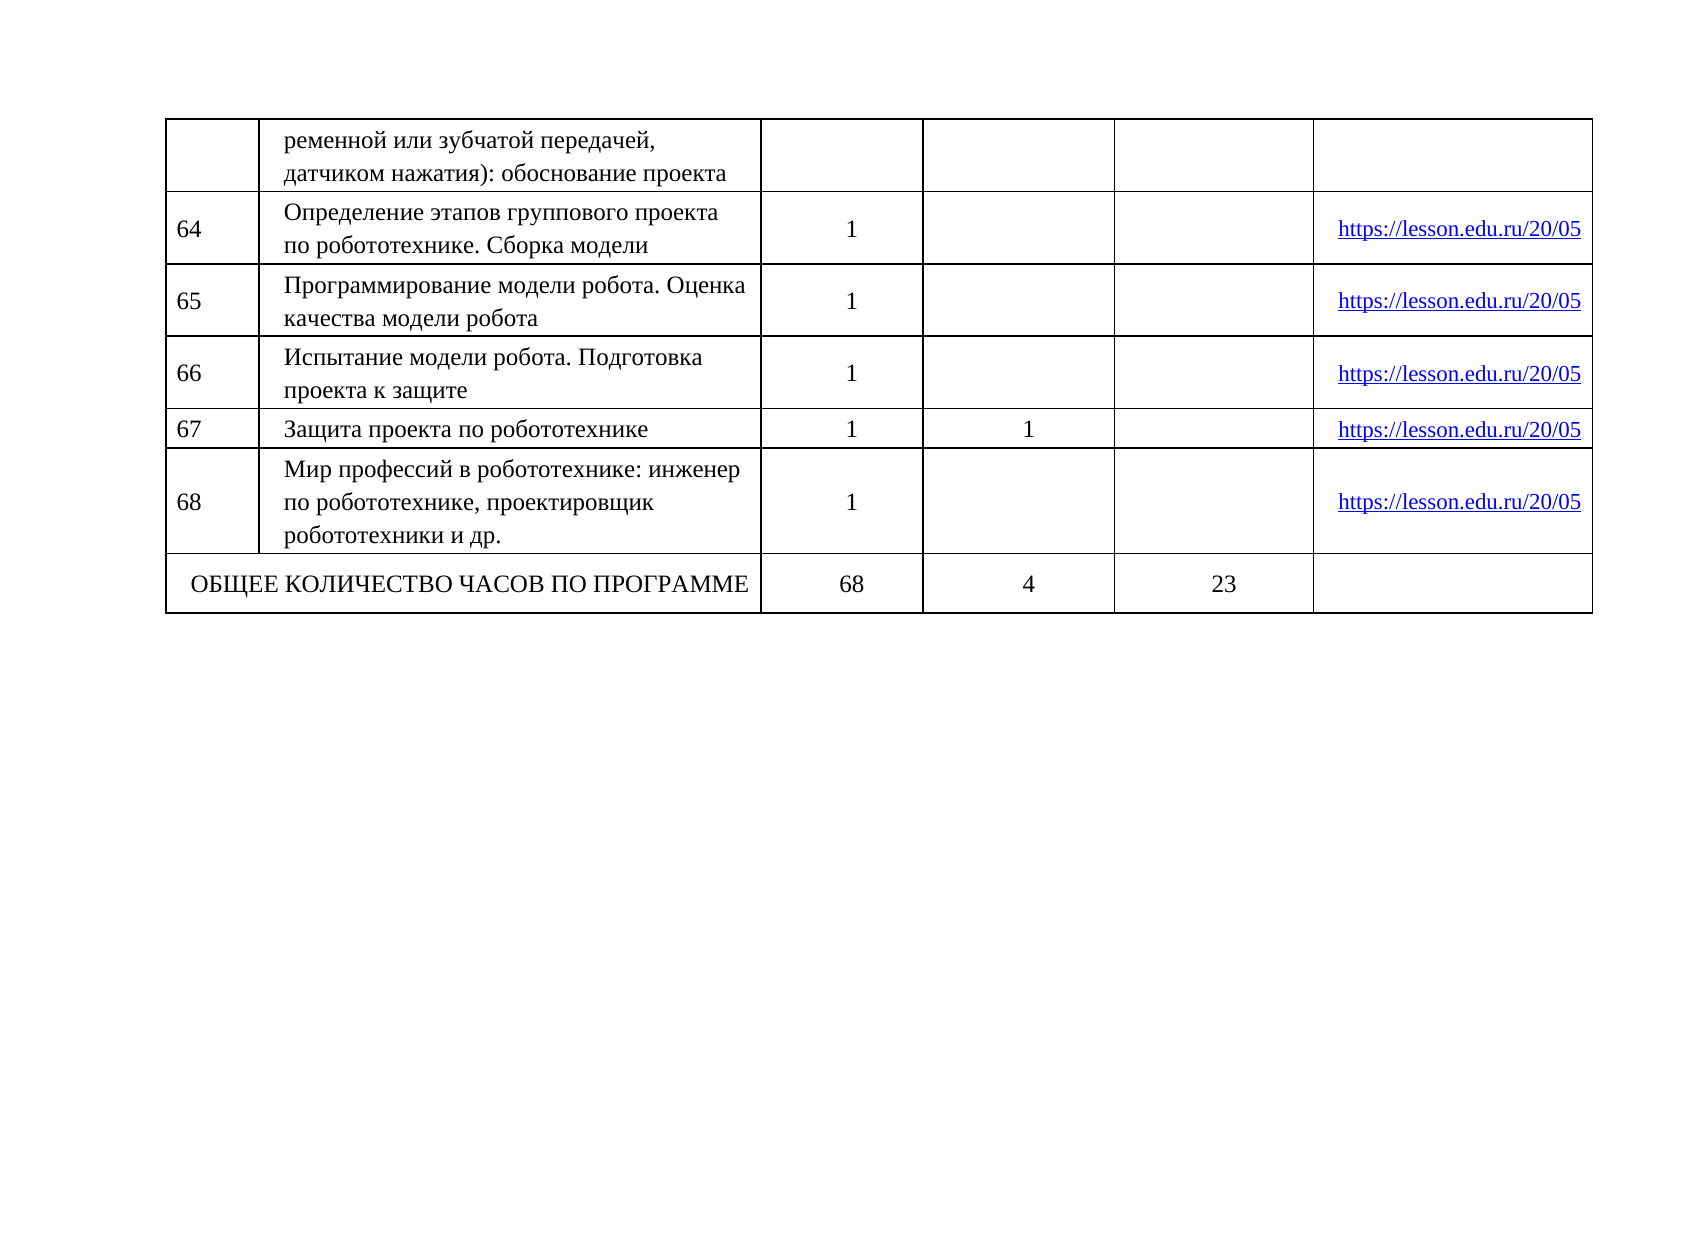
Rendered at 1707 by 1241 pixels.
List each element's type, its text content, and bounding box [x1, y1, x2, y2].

table_cell ОБЩЕЕ КОЛИЧЕСТВО ЧАСОВ ПО ПРОГРАММЕ [167, 554, 760, 612]
table_cell 64 [167, 192, 258, 263]
table_cell 1 [762, 265, 922, 335]
table_cell [924, 337, 1114, 408]
table_cell Защита проекта по робототехнике [260, 409, 760, 447]
table_cell [924, 265, 1114, 335]
table_cell 68 [762, 554, 922, 612]
table_cell 4 [924, 554, 1114, 612]
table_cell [1314, 120, 1592, 191]
table_cell 1 [762, 192, 922, 263]
table_cell [1115, 409, 1313, 447]
table_cell 65 [167, 265, 258, 335]
table_cell 1 [762, 449, 922, 552]
table_cell [1115, 337, 1313, 408]
table_cell [1115, 120, 1313, 191]
table_cell Программирование модели робота. Оценка качества модели робота [260, 265, 760, 335]
table_cell [924, 192, 1114, 263]
table_cell https://lesson.edu.ru/20/05 [1314, 449, 1592, 552]
table_cell [1115, 449, 1313, 552]
table_cell 67 [167, 409, 258, 447]
table_cell https://lesson.edu.ru/20/05 [1314, 337, 1592, 408]
table_cell 66 [167, 337, 258, 408]
table_cell 23 [1115, 554, 1313, 612]
table_cell [1115, 265, 1313, 335]
table_cell [924, 449, 1114, 552]
table_cell 68 [167, 449, 258, 552]
table_cell 1 [762, 409, 922, 447]
table_cell https://lesson.edu.ru/20/05 [1314, 409, 1592, 447]
table_cell Мир профессий в робототехнике: инженер по робототехнике, проектировщик робототехники и др. [260, 449, 760, 552]
table_cell [1314, 554, 1592, 612]
table_cell Определение этапов группового проекта по робототехнике. Сборка модели [260, 192, 760, 263]
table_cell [260, 120, 760, 191]
table_cell 1 [762, 337, 922, 408]
table_cell [924, 120, 1114, 191]
table_cell [1115, 192, 1313, 263]
table_cell https://lesson.edu.ru/20/05 [1314, 265, 1592, 335]
table_cell 63 [167, 120, 258, 191]
table_cell 1 [762, 120, 922, 191]
table_cell https://lesson.edu.ru/20/05 [1314, 192, 1592, 263]
table_cell 1 [924, 409, 1114, 447]
table_cell Испытание модели робота. Подготовка проекта к защите [260, 337, 760, 408]
